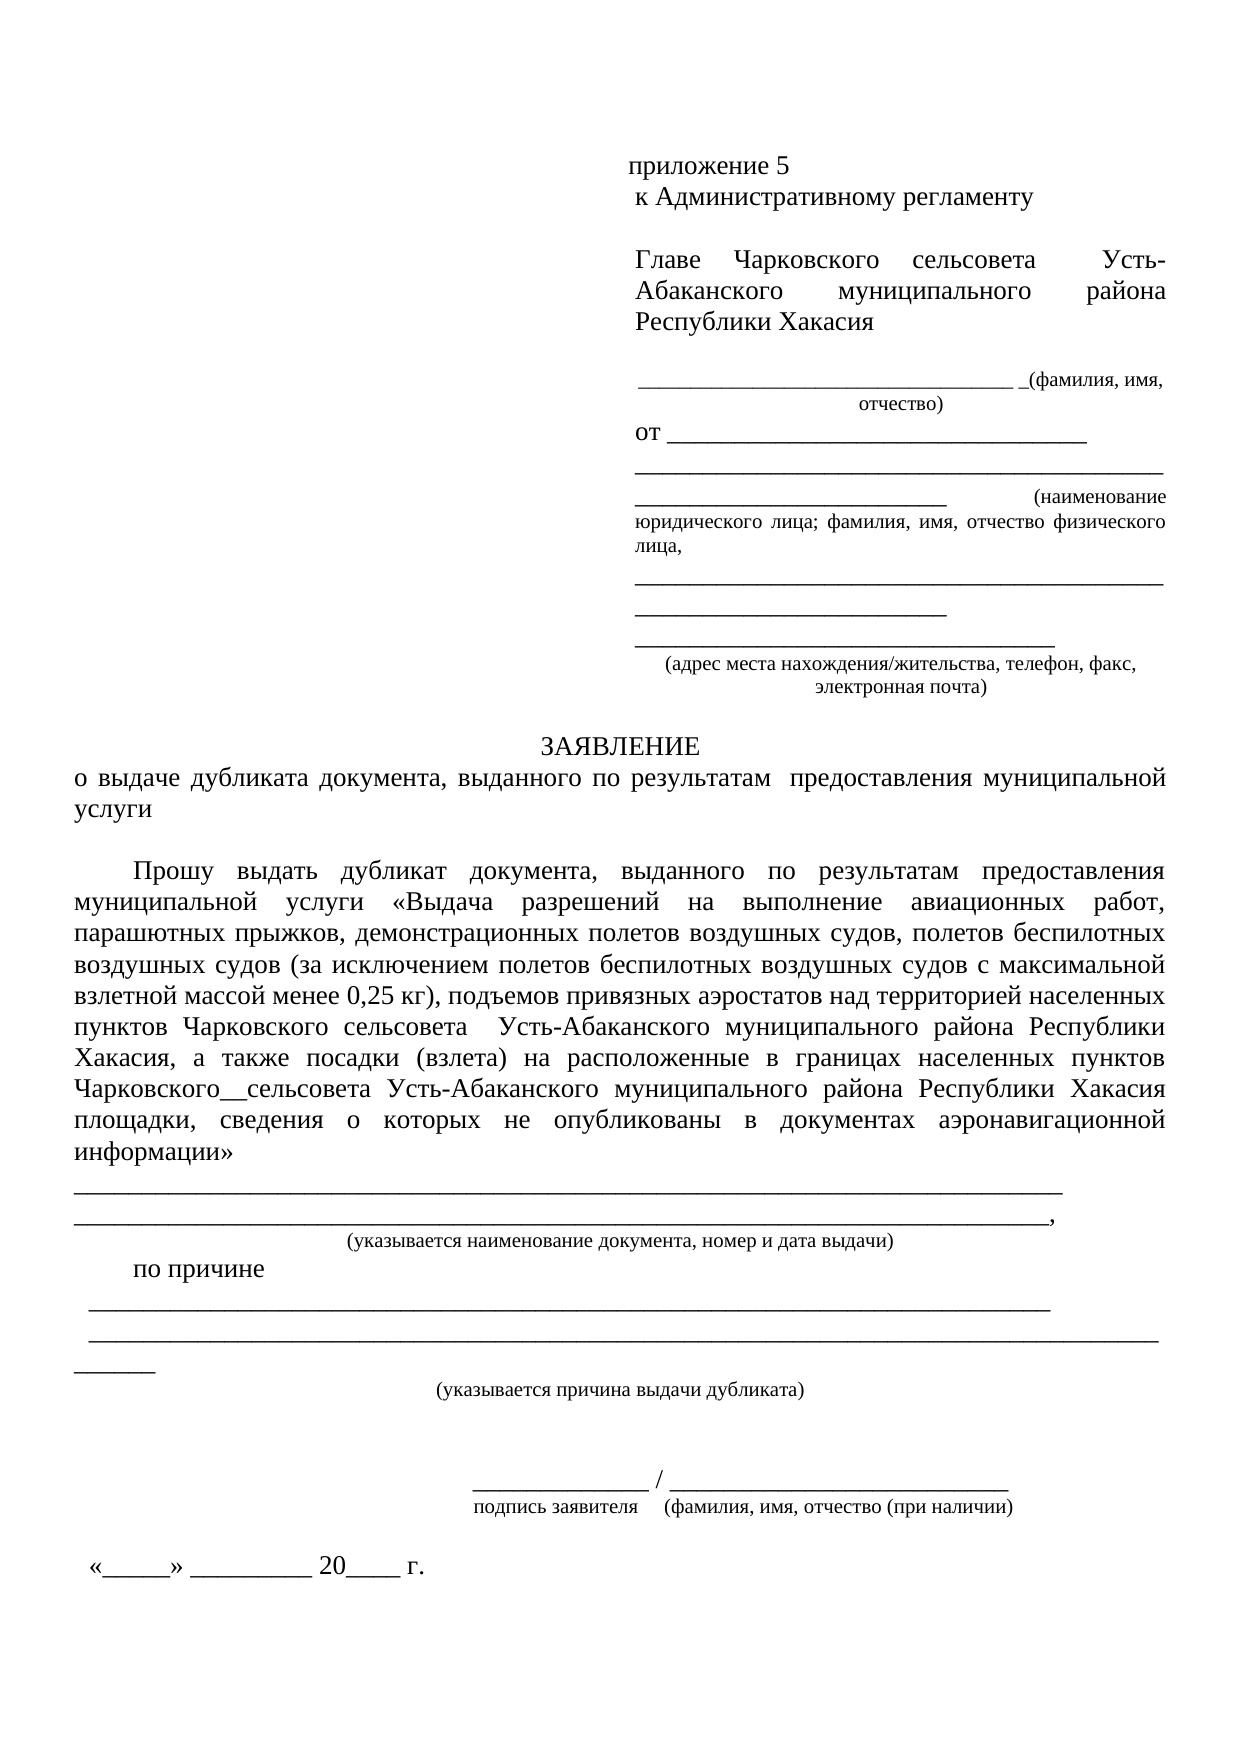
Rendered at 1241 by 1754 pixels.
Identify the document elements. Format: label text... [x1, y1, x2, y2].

text _____________________________________________________________________________________ [74, 1314, 1167, 1377]
text _______________________________ [635, 619, 1167, 650]
text о выдаче дубликата документа, выданного по результатам предоставления муниципальной услуги [74, 761, 1167, 823]
text (адрес места нахождения/жительства, телефон, факс, электронная почта) [635, 650, 1167, 698]
text (указывается причина выдачи дубликата) [74, 1377, 1167, 1401]
text _______________________________________________________________________ [74, 1283, 1167, 1314]
text ______________________________________________________________ [635, 557, 1167, 619]
text «_____» _________ 20____ г. [74, 1549, 1167, 1581]
text подпись заявителя (фамилия, имя, отчество (при наличии) [74, 1494, 1167, 1518]
text (указывается наименование документа, номер и дата выдачи) [74, 1228, 1167, 1252]
text приложение 5 [74, 149, 1167, 180]
text ____________________________________ _(фамилия, имя, отчество) [635, 367, 1167, 415]
text _____________ / _________________________ [74, 1463, 1167, 1494]
text по причине [74, 1252, 1167, 1283]
text ЗАЯВЛЕНИЕ [74, 730, 1167, 761]
text к Административному регламенту [635, 180, 1167, 212]
text Прошу выдать дубликат документа, выданного по результатам предоставления муниципальной услуги «Выдача разрешений на выполнение авиационных работ, парашютных прыжков, демонстрационных полетов воздушных судов, полетов беспилотных воздушных судов (за исключением полетов беспилотных воздушных судов с максимальной взлетной массой менее 0,25 кг), подъемов привязных аэростатов над территорией населенных пунктов Чарковского сельсовета Усть-Абаканского муниципального района Республики Хакасия, а также посадки (взлета) на расположенные в границах населенных пунктов Чарковского__сельсовета Усть-Абаканского муниципального района Республики Хакасия площадки, сведения о которых не опубликованы в документах аэронавигационной информации» _________________________________________________________________________ [74, 854, 1167, 1197]
text Главе Чарковского сельсовета Усть-Абаканского муниципального района Республики Хакасия [635, 243, 1167, 336]
text ______________________________________________________________ (наименование юридического лица; фамилия, имя, отчество физического лица, [635, 447, 1167, 557]
text от _______________________________ [635, 415, 1167, 447]
text ________________________________________________________________________, [74, 1197, 1167, 1228]
